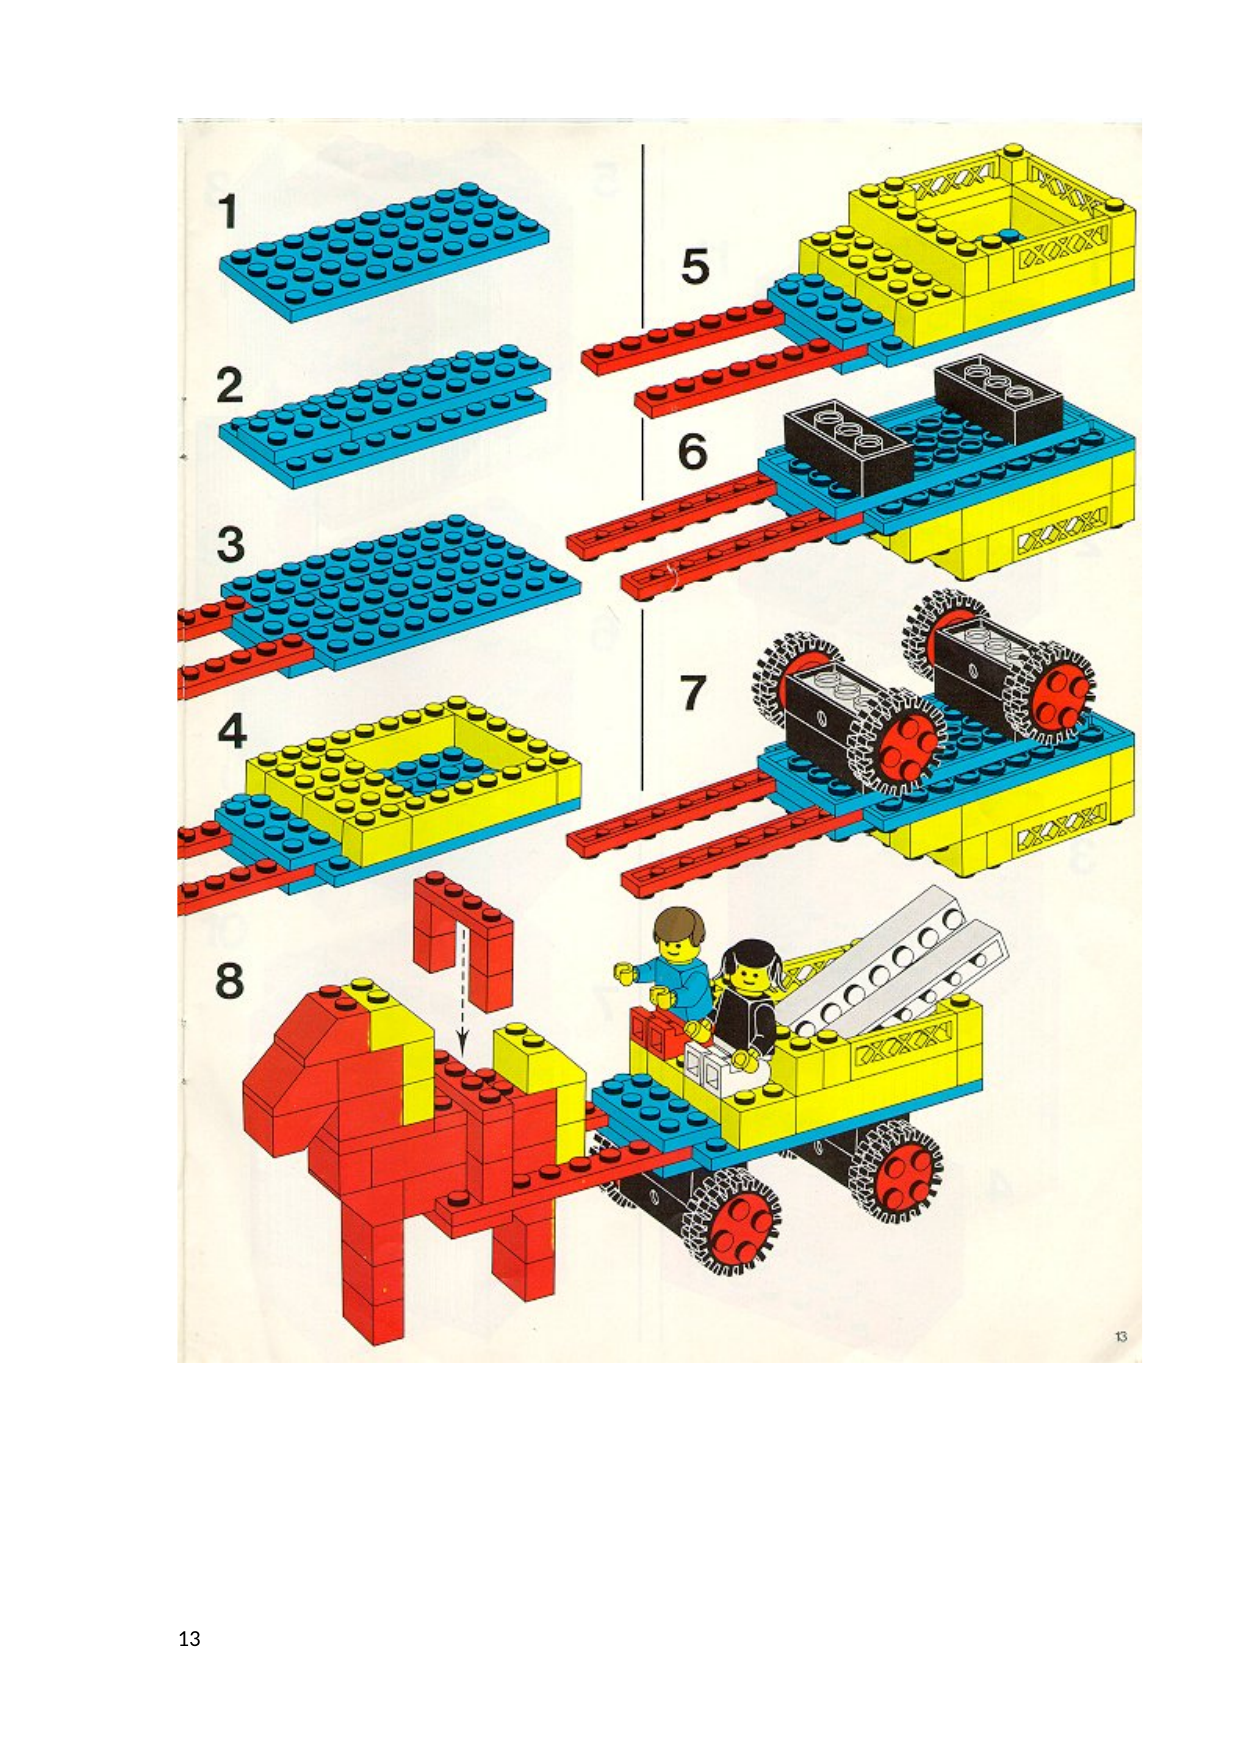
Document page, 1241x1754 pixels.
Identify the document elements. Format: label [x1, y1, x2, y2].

picture [177, 118, 1143, 1363]
